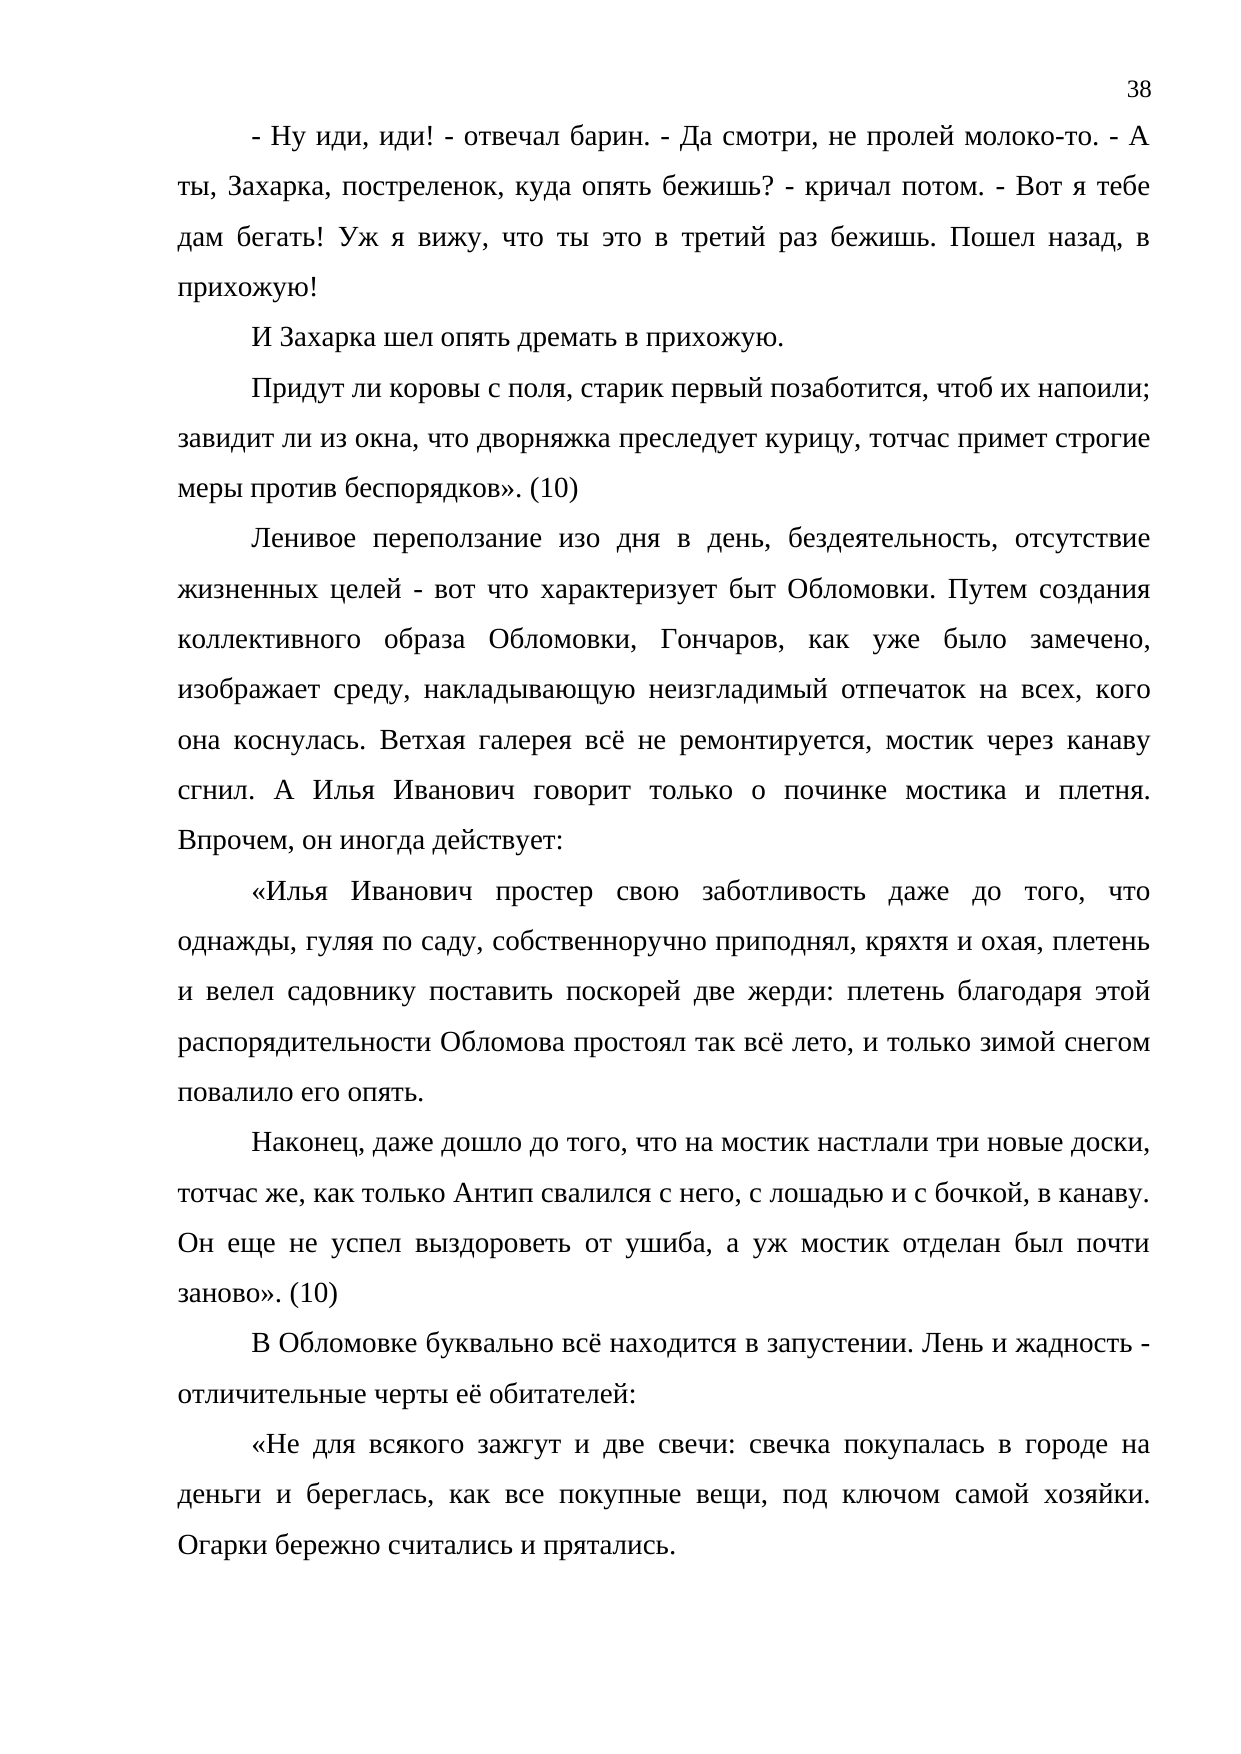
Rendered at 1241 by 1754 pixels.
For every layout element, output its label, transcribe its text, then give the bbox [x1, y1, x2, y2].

text Ленивое переползание изо дня в день, бездеятельность, отсутствие жизненных целей - вот что характеризует быт Обломовки. Путем создания коллективного образа Обломовки, Гончаров, как уже было замечено, изображает среду, накладывающую неизгладимый отпечаток на всех, кого она коснулась. Ветхая галерея всё не ремонтируется, мостик через канаву сгнил. А Илья Иванович говорит только о починке мостика и плетня. Впрочем, он иногда действует: [177, 521, 1152, 856]
text Наконец, даже дошло до того, что на мостик настлали три новые доски, тотчас же, как только Антип свалился с него, с лошадью и с бочкой, в канаву. Он еще не успел выздороветь от ушиба, а уж мостик отделан был почти заново». (10) [177, 1124, 1152, 1309]
text Придут ли коровы с поля, старик первый позаботится, чтоб их напоили; завидит ли из окна, что дворняжка преследует курицу, тотчас примет строгие меры против беспорядков». (10) [177, 370, 1152, 504]
text «Илья Иванович простер свою заботливость даже до того, что однажды, гуляя по саду, собственноручно приподнял, кряхтя и охая, плетень и велел садовнику поставить поскорей две жерди: плетень благодаря этой распорядительности Обломова простоял так всё лето, и только зимой снегом повалило его опять. [177, 873, 1152, 1108]
text И Захарка шел опять дремать в прихожую. [177, 319, 1152, 353]
text В Обломовке буквально всё находится в запустении. Лень и жадность - отличительные черты её обитателей: [177, 1326, 1152, 1409]
text «Не для всякого зажгут и две свечи: свечка покупалась в городе на деньги и береглась, как все покупные вещи, под ключом самой хозяйки. Огарки бережно считались и прятались. [177, 1426, 1152, 1560]
text - Ну иди, иди! - отвечал барин. - Да смотри, не пролей молоко-то. - А ты, Захарка, постреленок, куда опять бежишь? - кричал потом. - Вот я тебе дам бегать! Уж я вижу, что ты это в третий раз бежишь. Пошел назад, в прихожую! [177, 118, 1152, 303]
